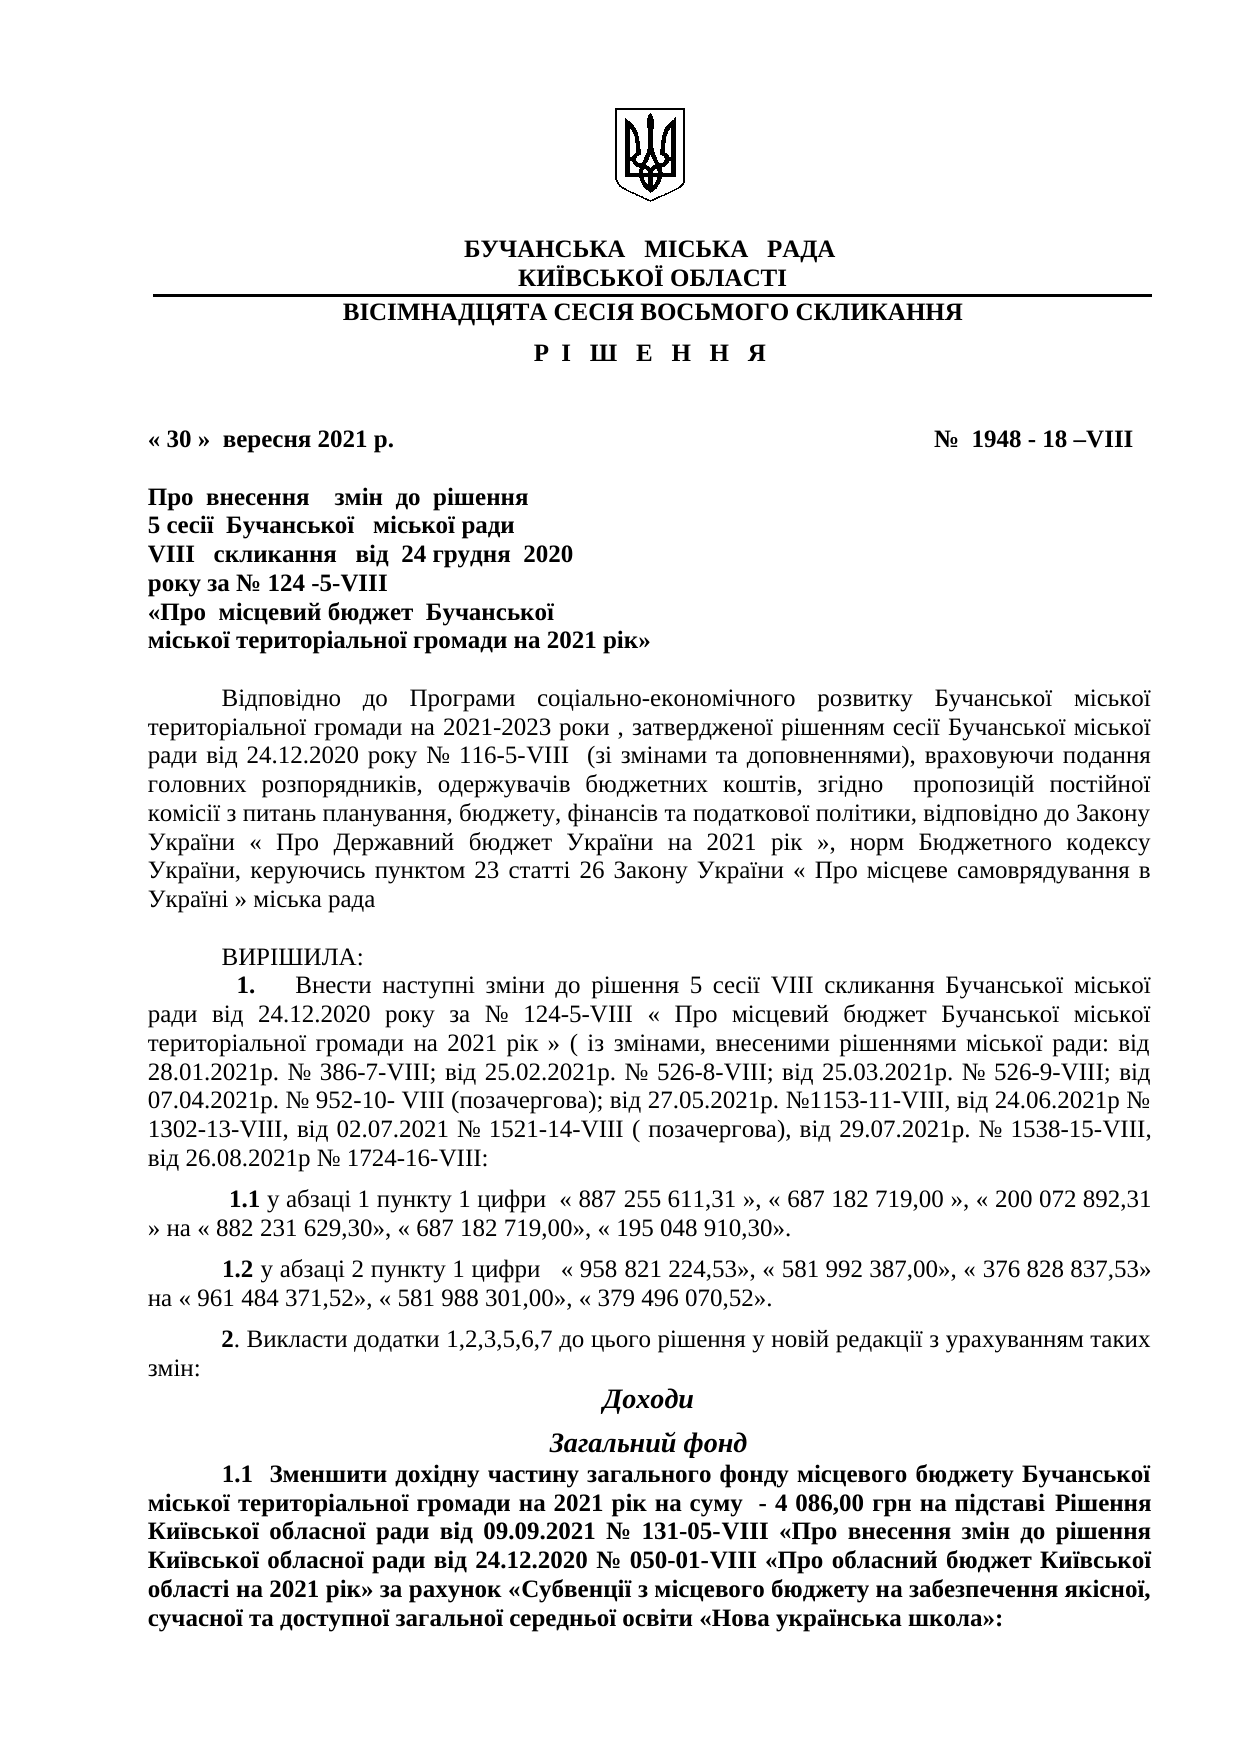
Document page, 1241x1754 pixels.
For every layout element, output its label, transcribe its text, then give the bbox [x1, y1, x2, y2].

text міської територіальної громади на 2021 рік» [148, 625, 1152, 654]
text 5 сесії Бучанської міської ради [148, 510, 1152, 539]
text Відповідно до Програми соціально-економічного розвитку Бучанської міської територіальної громади на 2021-2023 роки , затвердженої рішенням сесії Бучанської міської ради від 24.12.2020 року № 116-5-VIII (зі змінами та доповненнями), враховуючи подання головних розпорядників, одержувачів бюджетних коштів, згідно пропозицій постійної комісії з питань планування, бюджету, фінансів та податкової політики, відповідно до Закону України « Про Державний бюджет України на 2021 рік », норм Бюджетного кодексу України, керуючись пунктом 23 статті 26 Закону України « Про місцеве самоврядування в Україні » міська рада [148, 683, 1152, 913]
list Внести наступні зміни до рішення 5 сесії VІII скликання Бучанської міської ради від 24.12.2020 року за № 124-5-VІII « Про місцевий бюджет Бучанської міської територіальної громади на 2021 рік » ( із змінами, внесеними рішеннями міської ради: від 28.01.2021р. № 386-7-VIIІ; від 25.02.2021р. № 526-8-VIIІ; від 25.03.2021р. № 526-9-VIIІ; від 07.04.2021р. № 952-10- VIIІ (позачергова); від 27.05.2021р. №1153-11-VIIІ, від 24.06.2021р № 1302-13-VIII, від 02.07.2021 № 1521-14-VIII ( позачергова), від 29.07.2021р. № 1538-15-VIII, від 26.08.2021р № 1724-16-VIII: [148, 970, 1152, 1172]
text 1.1 у абзаці 1 пункту 1 цифри « 887 255 611,31 », « 687 182 719,00 », « 200 072 892,31 » на « 882 231 629,30», « 687 182 719,00», « 195 048 910,30». [148, 1184, 1152, 1242]
text 1.1 Зменшити дохідну частину загального фонду місцевого бюджету Бучанської міської територіальної громади на 2021 рік на суму - 4 086,00 грн на підставі Рішення Київської обласної ради від 09.09.2021 № 131-05-VIII «Про внесення змін до рішення Київської обласної ради від 24.12.2020 № 050-01-VIII «Про обласний бюджет Київської області на 2021 рік» за рахунок «Субвенції з місцевого бюджету на забезпечення якісної, сучасної та доступної загальної середньої освіти «Нова українська школа»: [148, 1459, 1152, 1631]
subtitle Р І Ш Е Н Н Я [148, 338, 1152, 367]
subtitle « 30 » вересня 2021 р. № 1948 - 18 –VІII [148, 424, 1152, 453]
text Загальний фонд [148, 1427, 1152, 1459]
text «Про місцевий бюджет Бучанської [148, 597, 1152, 625]
text Про внесення змін до рішення [148, 482, 1152, 510]
text ВІСІМНАДЦЯТА СЕСІЯ ВОСЬМОГО СКЛИКАННЯ [148, 297, 1152, 326]
text БУЧАНСЬКА МІСЬКА РАДА [148, 234, 1152, 263]
text ВИРІШИЛА: [148, 942, 1152, 970]
text 1.2 у абзаці 2 пункту 1 цифри « 958 821 224,53», « 581 992 387,00», « 376 828 837,53» на « 961 484 371,52», « 581 988 301,00», « 379 496 070,52». [148, 1254, 1152, 1312]
text року за № 124 -5-VIII [148, 568, 1152, 597]
text Доходи [148, 1382, 1152, 1414]
text VІII скликання від 24 грудня 2020 [148, 539, 1152, 568]
subtitle КИЇВСЬКОЇ ОБЛАСТІ [153, 263, 1152, 294]
text 2. Викласти додатки 1,2,3,5,6,7 до цього рішення у новій редакції з урахуванням таких змін: [148, 1324, 1152, 1382]
